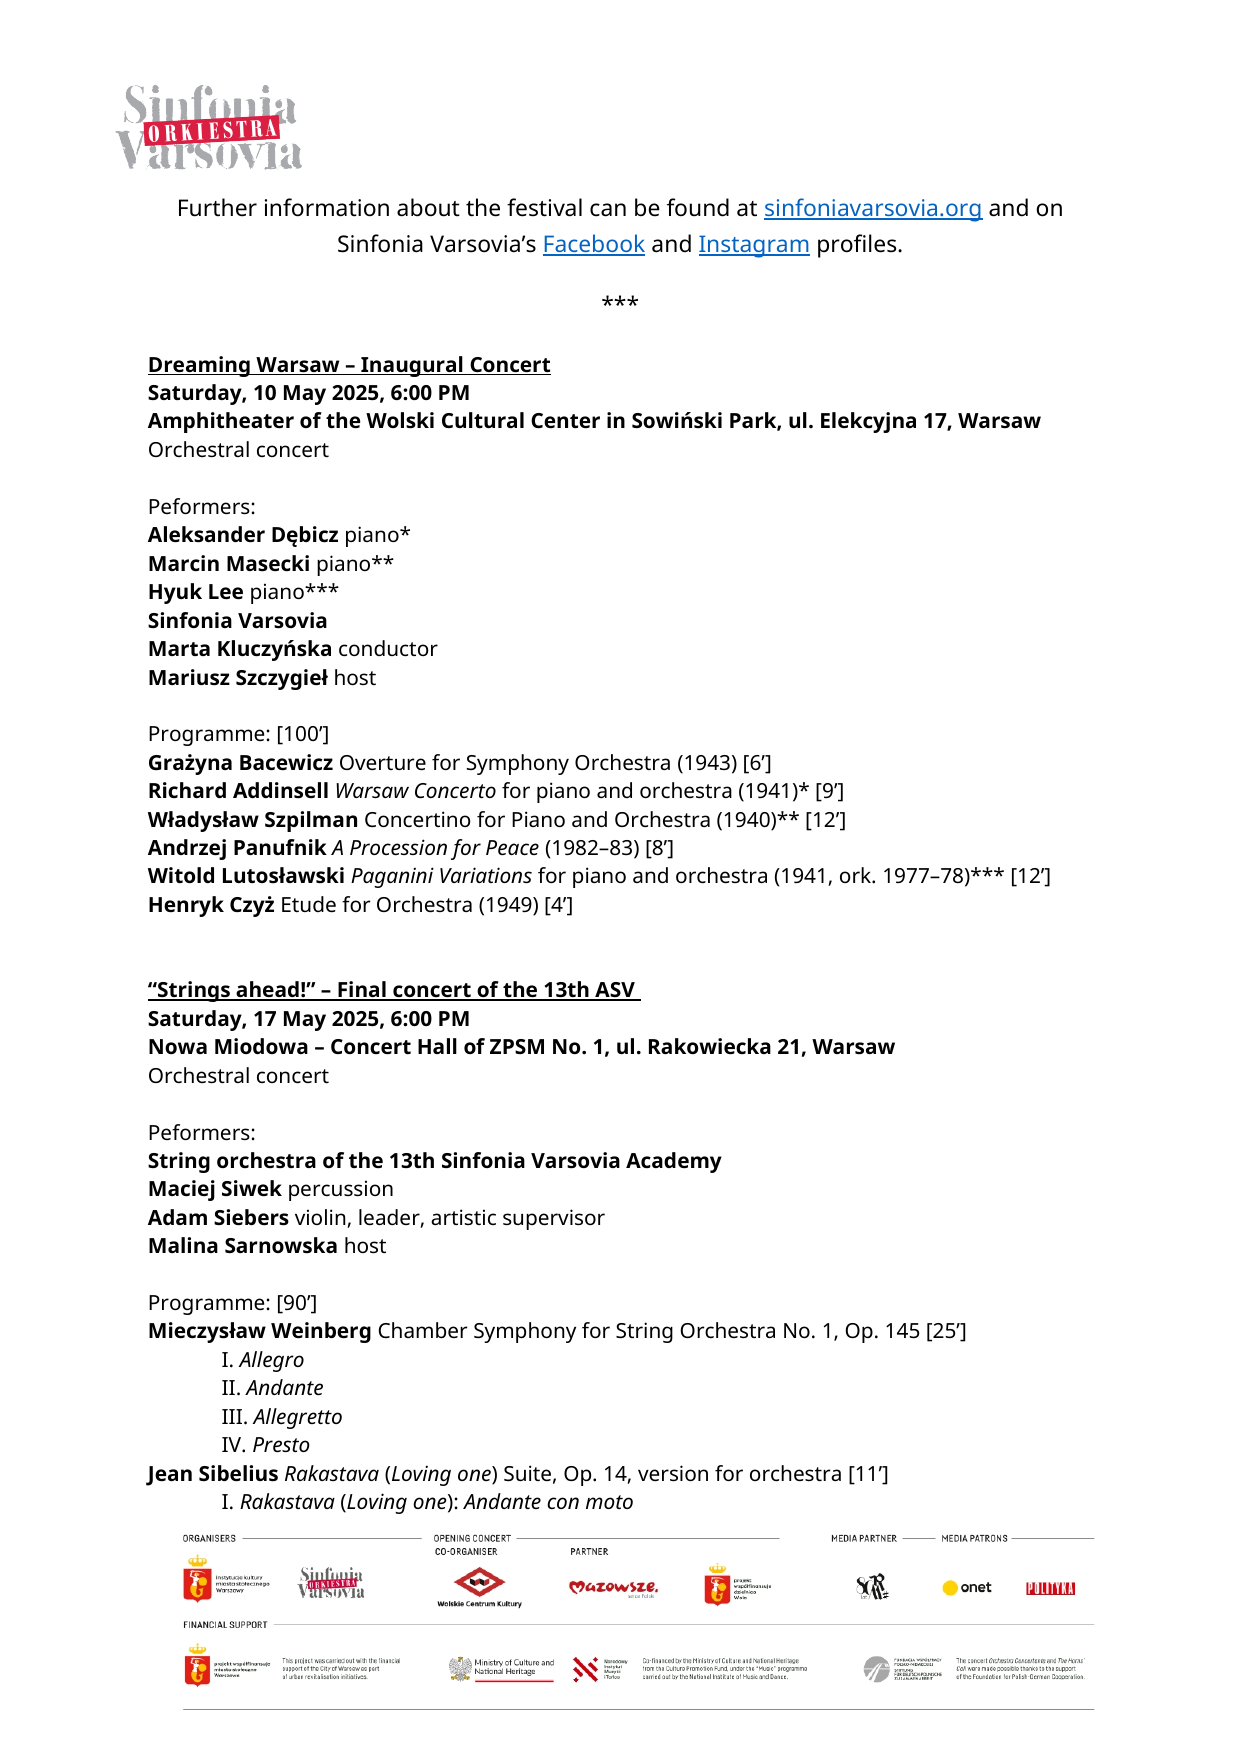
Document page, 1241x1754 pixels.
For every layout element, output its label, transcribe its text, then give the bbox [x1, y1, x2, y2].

text Adam Siebers violin, leader, artistic supervisor [148, 1203, 1093, 1231]
text Marta Kluczyńska conductor [148, 634, 1093, 663]
text *** [148, 289, 1093, 320]
text Mieczysław Weinberg Chamber Symphony for String Orchestra No. 1, Op. 145 [25’] [148, 1317, 1093, 1345]
text I. Allegro II. Andante III. Allegretto IV. Presto [221, 1345, 1093, 1459]
picture [110, 81, 307, 173]
text Dreaming Warsaw – Inaugural Concert [148, 350, 1093, 378]
text Peformers: [148, 1118, 1093, 1146]
text Programme: [100’] [148, 719, 1093, 748]
text Henryk Czyż Etude for Orchestra (1949) [4’] [148, 890, 1093, 918]
text Orchestral concert [148, 1061, 1093, 1089]
text Sinfonia Varsovia [148, 606, 1093, 634]
text Andrzej Panufnik A Procession for Peace (1982–83) [8’] [148, 833, 1093, 862]
text Further information about the festival can be found at sinfoniavarsovia.org and on Sinfonia Varsovia’s Facebook and Instagram profiles. [148, 192, 1093, 259]
text Richard Addinsell Warsaw Concerto for piano and orchestra (1941)* [9’] [148, 776, 1093, 805]
text Marcin Masecki piano** [148, 549, 1093, 577]
text Grażyna Bacewicz Overture for Symphony Orchestra (1943) [6’] [148, 748, 1093, 776]
text Witold Lutosławski Paganini Variations for piano and orchestra (1941, ork. 1977–78)*** [12’] [148, 862, 1093, 890]
text I. Rakastava (Loving one): Andante con moto [221, 1487, 1093, 1516]
text Programme: [90’] [148, 1288, 1093, 1317]
text Amphitheater of the Wolski Cultural Center in Sowiński Park, ul. Elekcyjna 17, Warsaw [148, 407, 1093, 435]
text Saturday, 10 May 2025, 6:00 PM [148, 378, 1093, 407]
text Peformers: [148, 492, 1093, 520]
picture [161, 1518, 1107, 1718]
text String orchestra of the 13th Sinfonia Varsovia Academy [148, 1146, 1093, 1174]
text Nowa Miodowa – Concert Hall of ZPSM No. 1, ul. Rakowiecka 21, Warsaw [148, 1032, 1093, 1061]
text Maciej Siwek percussion [148, 1174, 1093, 1203]
text Orchestral concert [148, 435, 1093, 463]
text Jean Sibelius Rakastava (Loving one) Suite, Op. 14, version for orchestra [11’] [148, 1459, 1093, 1487]
text Hyuk Lee piano*** [148, 577, 1093, 606]
text Aleksander Dębicz piano* [148, 520, 1093, 549]
text Saturday, 17 May 2025, 6:00 PM [148, 1004, 1093, 1032]
text Mariusz Szczygieł host [148, 663, 1093, 691]
text Malina Sarnowska host [148, 1231, 1093, 1260]
text Władysław Szpilman Concertino for Piano and Orchestra (1940)** [12’] [148, 805, 1093, 833]
text “Strings ahead!” – Final concert of the 13th ASV [148, 975, 1093, 1004]
